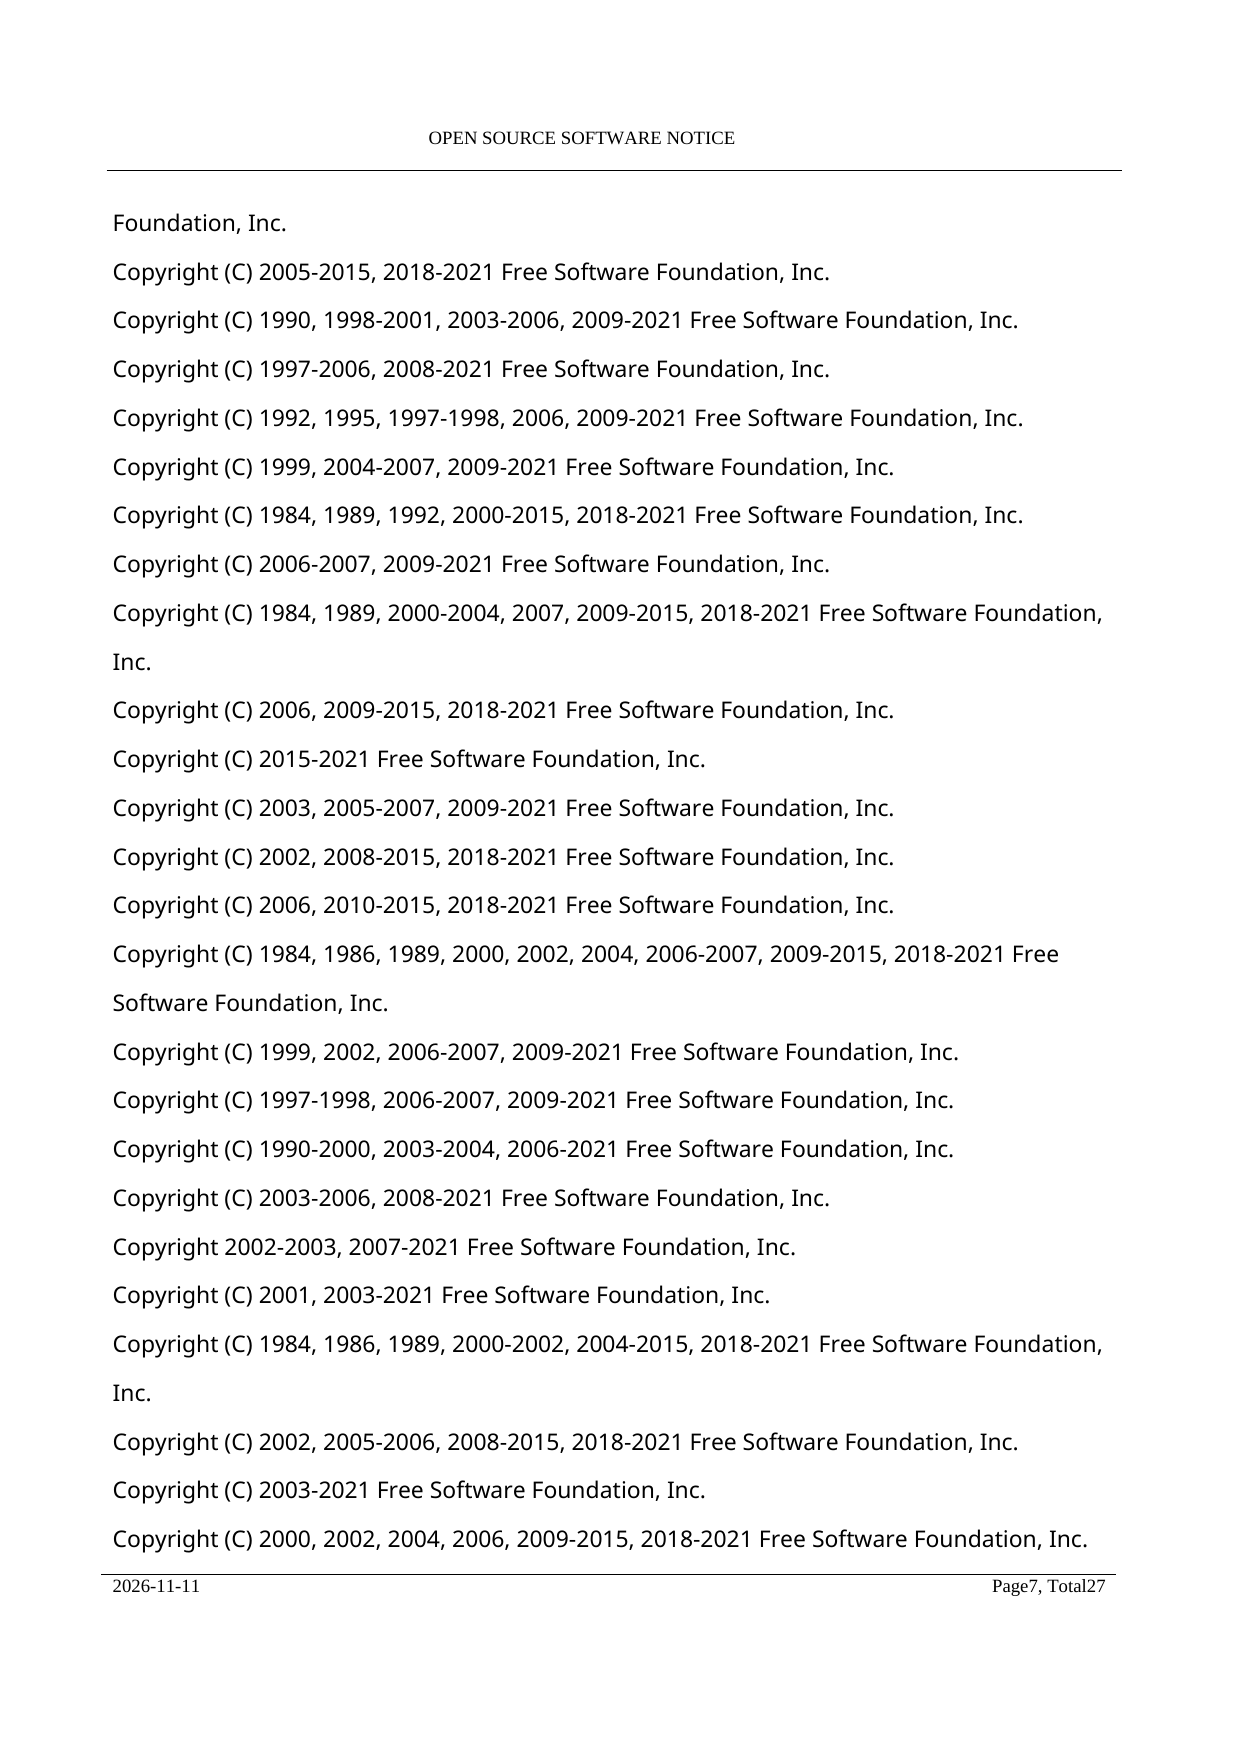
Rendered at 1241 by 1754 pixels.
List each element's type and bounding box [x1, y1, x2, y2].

text [112, 206, 1128, 1555]
